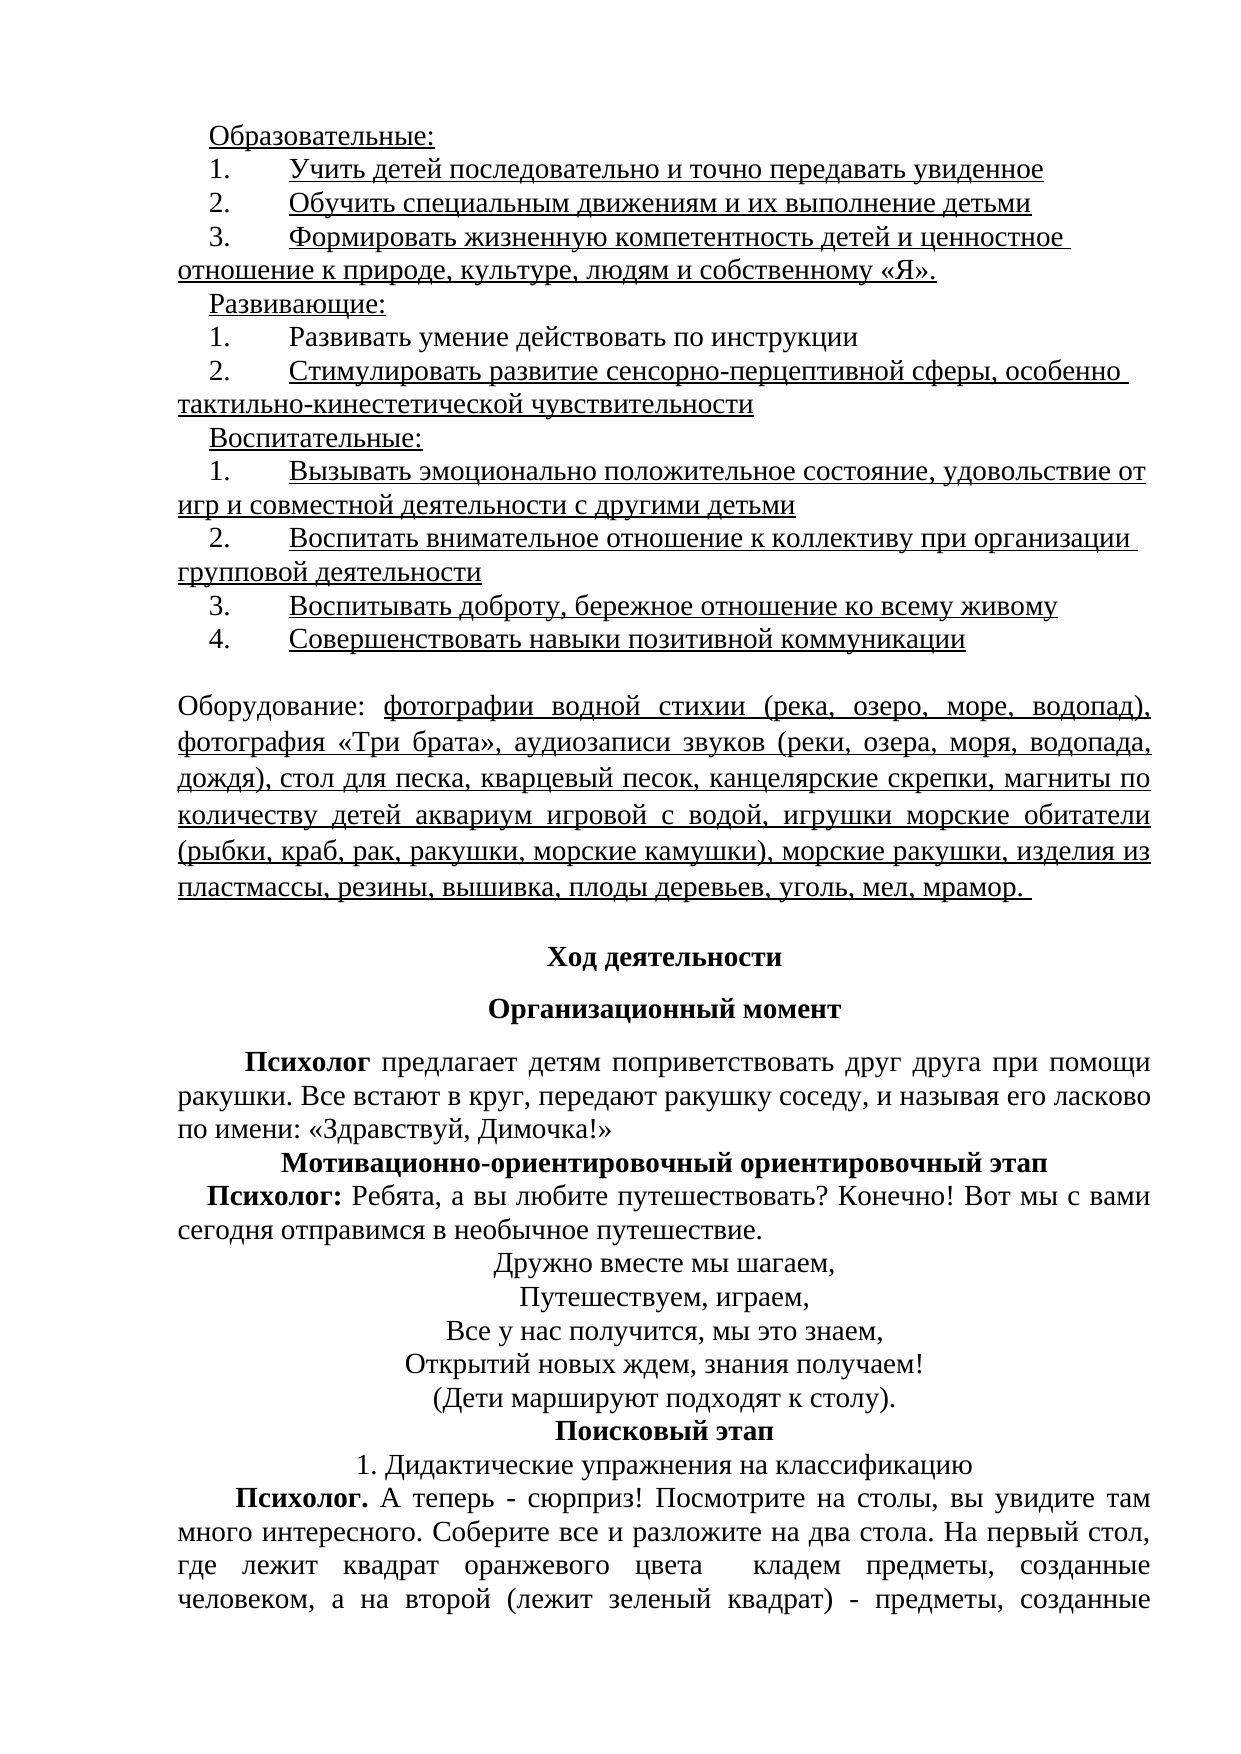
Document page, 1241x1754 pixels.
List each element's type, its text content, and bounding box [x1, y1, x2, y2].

text Мотивационно-ориентировочный ориентировочный этап [177, 1145, 1152, 1178]
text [177, 1480, 1152, 1614]
text 1. Дидактические упражнения на классификацию [177, 1447, 1152, 1480]
text Воспитательные: [177, 420, 1152, 453]
text Ход деятельности [177, 939, 1152, 972]
text 2. Воспитать внимательное отношение к коллективу при организации групповой деятельности [177, 521, 1152, 588]
text Открытий новых ждем, знания получаем! [177, 1346, 1152, 1380]
text 2. Обучить специальным движениям и их выполнение детьми [177, 185, 1152, 219]
text 3. Воспитывать доброту, бережное отношение ко всему живому [177, 588, 1152, 621]
text Психолог: Ребята, а вы любите путешествовать? Конечно! Вот мы с вами сегодня отправимся в необычное путешествие. [177, 1178, 1152, 1246]
text 2. Стимулировать развитие сенсорно-перцептивной сферы, особенно тактильно-кинестетической чувствительности [177, 353, 1152, 420]
text Оборудование: фотографии водной стихии (река, озеро, море, водопад), фотография «Три брата», аудиозаписи звуков (реки, озера, моря, водопада, дождя), стол для песка, кварцевый песок, канцелярские скрепки, магниты по количеству детей аквариум игровой с водой, игрушки морские обитатели (рыбки, краб, рак, ракушки, морские камушки), морские ракушки, изделия из пластмассы, резины, вышивка, плоды деревьев, уголь, мел, мрамор. [177, 755, 1152, 903]
text Психолог предлагает детям поприветствовать друг друга при помощи ракушки. Все встают в круг, передают ракушку соседу, и называя его ласково по имени: «Здравствуй, Димочка!» [177, 1044, 1152, 1145]
text Организационный момент [177, 992, 1152, 1025]
text Образовательные: [177, 118, 1152, 152]
text Поисковый этап [177, 1413, 1152, 1447]
text Оборудование: фотографии водной стихии (река, озеро, море, водопад), фотография «Три брата», аудиозаписи звуков (реки, озера, моря, водопада, дождя), стол для песка, кварцевый песок, канцелярские скрепки, магниты по количеству детей аквариум игровой с водой, игрушки морские обитатели (рыбки, краб, рак, ракушки, морские камушки), морские ракушки, изделия из пластмассы, резины, вышивка, плоды деревьев, уголь, мел, мрамор. [177, 688, 1152, 754]
text 4. Совершенствовать навыки позитивной коммуникации [177, 621, 1152, 655]
text 1. Учить детей последовательно и точно передавать увиденное [208, 152, 1152, 185]
text 1. Вызывать эмоционально положительное состояние, удовольствие от игр и совместной деятельности с другими детьми [177, 453, 1152, 521]
text 1. Развивать умение действовать по инструкции [177, 319, 1152, 353]
text Путешествуем, играем, [177, 1279, 1152, 1313]
text Развивающие: [177, 286, 1152, 319]
text (Дети маршируют подходят к столу). [177, 1380, 1152, 1413]
text Дружно вместе мы шагаем, [177, 1246, 1152, 1279]
text Все у нас получится, мы это знаем, [177, 1313, 1152, 1346]
text 3. Формировать жизненную компетентность детей и ценностное отношение к природе, культуре, людям и собственному «Я». [177, 219, 1152, 286]
